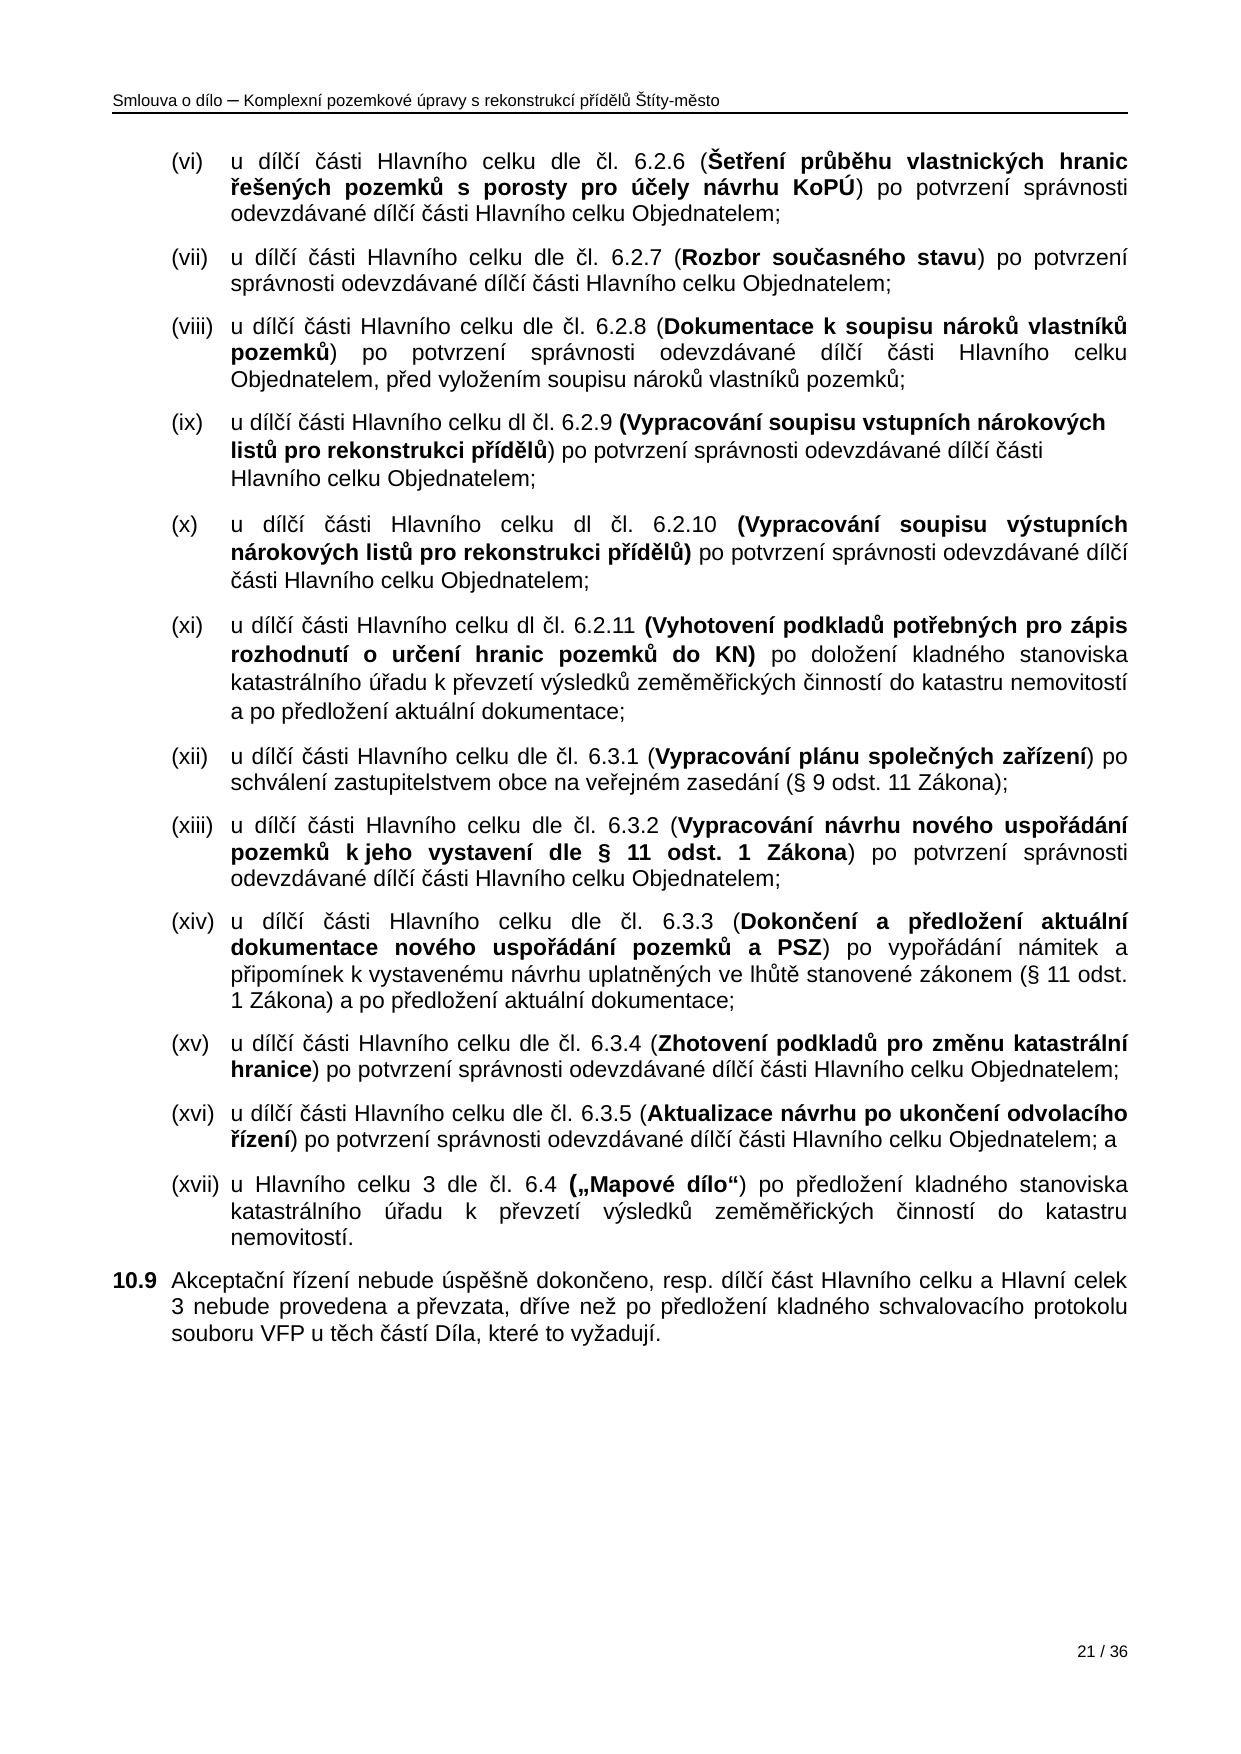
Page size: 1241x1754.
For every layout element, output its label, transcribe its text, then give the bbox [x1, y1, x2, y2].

text Akceptační řízení nebude úspěšně dokončeno, resp. dílčí část Hlavního celku a Hlavní celek 3 nebude provedena a převzata, dříve než po předložení kladného schvalovacího protokolu souboru VFP u těch částí Díla, které to vyžadují. [112, 1267, 1128, 1346]
list u dílčí části Hlavního celku dl čl. 6.2.9 (Vypracování soupisu vstupních nárokových listů pro rekonstrukci přídělů) po potvrzení správnosti odevzdávané dílčí části Hlavního celku Objednatelem; [171, 408, 1128, 492]
list u dílčí části Hlavního celku dle čl. 6.3.4 (Zhotovení podkladů pro změnu katastrální hranice) po potvrzení správnosti odevzdávané dílčí části Hlavního celku Objednatelem; [171, 1030, 1128, 1083]
list u dílčí části Hlavního celku dle čl. 6.3.3 (Dokončení a předložení aktuální dokumentace nového uspořádání pozemků a PSZ) po vypořádání námitek a připomínek k vystavenému návrhu uplatněných ve lhůtě stanovené zákonem (§ 11 odst. 1 Zákona) a po předložení aktuální dokumentace; [171, 908, 1128, 1013]
list u dílčí části Hlavního celku dl čl. 6.2.11 (Vyhotovení podkladů potřebných pro zápis rozhodnutí o určení hranic pozemků do KN) po doložení kladného stanoviska katastrálního úřadu k převzetí výsledků zeměměřických činností do katastru nemovitostí a po předložení aktuální dokumentace; [171, 612, 1128, 724]
list u dílčí části Hlavního celku dle čl. 6.3.5 (Aktualizace návrhu po ukončení odvolacího řízení) po potvrzení správnosti odevzdávané dílčí části Hlavního celku Objednatelem; a [171, 1099, 1128, 1152]
list u dílčí části Hlavního celku dle čl. 6.2.8 (Dokumentace k soupisu nároků vlastníků pozemků) po potvrzení správnosti odevzdávané dílčí části Hlavního celku Objednatelem, před vyložením soupisu nároků vlastníků pozemků; [171, 313, 1128, 392]
list u dílčí části Hlavního celku dle čl. 6.2.7 (Rozbor současného stavu) po potvrzení správnosti odevzdávané dílčí části Hlavního celku Objednatelem; [171, 243, 1128, 296]
list u Hlavního celku 3 dle čl. 6.4 („Mapové dílo“) po předložení kladného stanoviska katastrálního úřadu k převzetí výsledků zeměměřických činností do katastru nemovitostí. [171, 1169, 1128, 1250]
list u dílčí části Hlavního celku dle čl. 6.3.2 (Vypracování návrhu nového uspořádání pozemků k jeho vystavení dle § 11 odst. 1 Zákona) po potvrzení správnosti odevzdávané dílčí části Hlavního celku Objednatelem; [171, 812, 1128, 891]
list u dílčí části Hlavního celku dle čl. 6.3.1 (Vypracování plánu společných zařízení) po schválení zastupitelstvem obce na veřejném zasedání (§ 9 odst. 11 Zákona); [171, 743, 1128, 796]
list u dílčí části Hlavního celku dl čl. 6.2.10 (Vypracování soupisu výstupních nárokových listů pro rekonstrukci přídělů) po potvrzení správnosti odevzdávané dílčí části Hlavního celku Objednatelem; [171, 511, 1128, 594]
list u dílčí části Hlavního celku dle čl. 6.2.6 (Šetření průběhu vlastnických hranic řešených pozemků s porosty pro účely návrhu KoPÚ) po potvrzení správnosti odevzdávané dílčí části Hlavního celku Objednatelem; [171, 148, 1128, 227]
